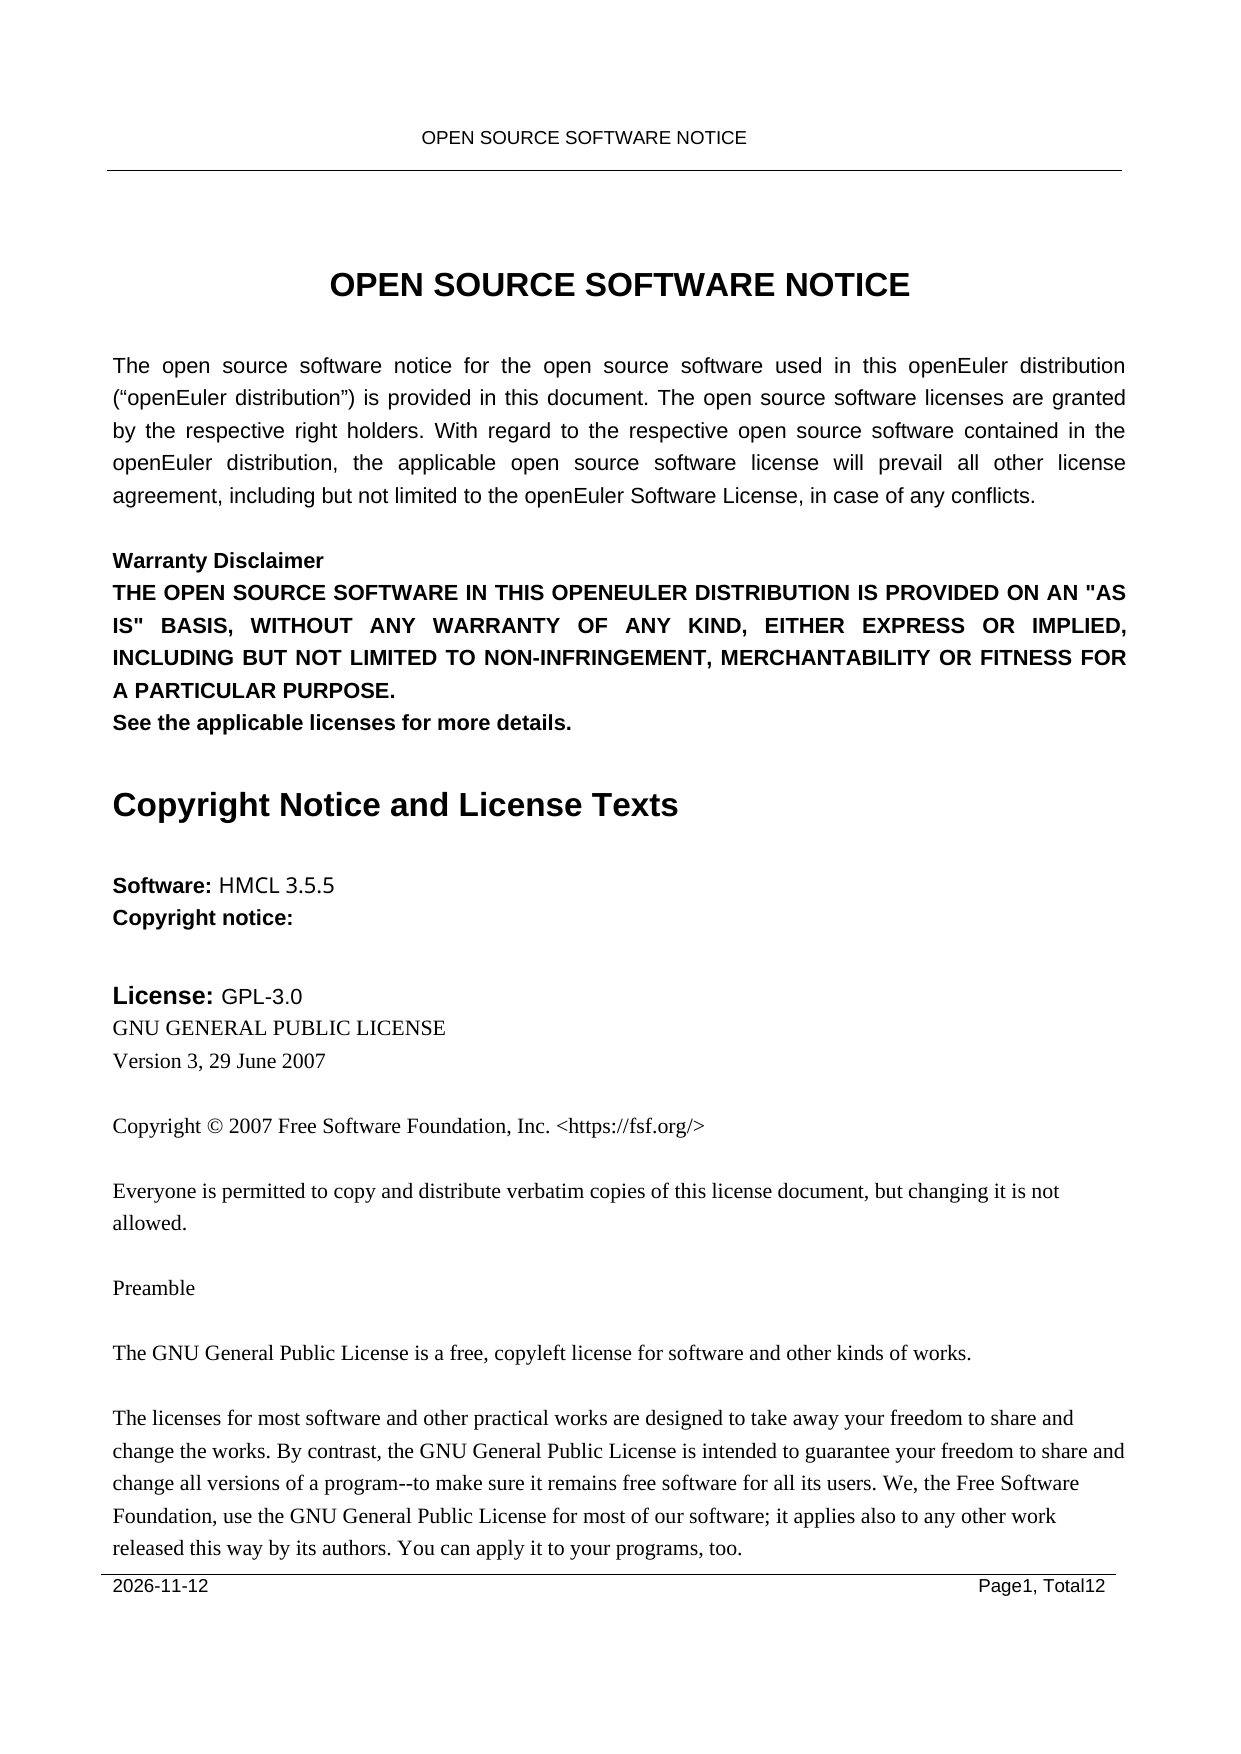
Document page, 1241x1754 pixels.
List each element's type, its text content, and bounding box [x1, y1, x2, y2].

text Copyright Notice and License Texts [112, 771, 1128, 836]
text License: GPL-3.0 [112, 979, 1128, 1012]
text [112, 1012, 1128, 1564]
text THE OPEN SOURCE SOFTWARE IN THIS OPENEULER DISTRIBUTION IS PROVIDED ON AN "AS IS" BASIS, WITHOUT ANY WARRANTY OF ANY KIND, EITHER EXPRESS OR IMPLIED, INCLUDING BUT NOT LIMITED TO NON-INFRINGEMENT, MERCHANTABILITY OR FITNESS FOR A PARTICULAR PURPOSE. See the applicable licenses for more details. [112, 576, 1128, 739]
text The open source software notice for the open source software used in this openEuler distribution (“openEuler distribution”) is provided in this document. The open source software licenses are granted by the respective right holders. With regard to the respective open source software contained in the openEuler distribution, the applicable open source software license will prevail all other license agreement, including but not limited to the openEuler Software License, in case of any conflicts. [112, 349, 1128, 511]
text OPEN SOURCE SOFTWARE NOTICE [112, 251, 1128, 316]
text Copyright notice: [112, 901, 1128, 934]
title Software: HMCL 3.5.5 [112, 869, 1128, 901]
text Warranty Disclaimer [112, 544, 1128, 576]
